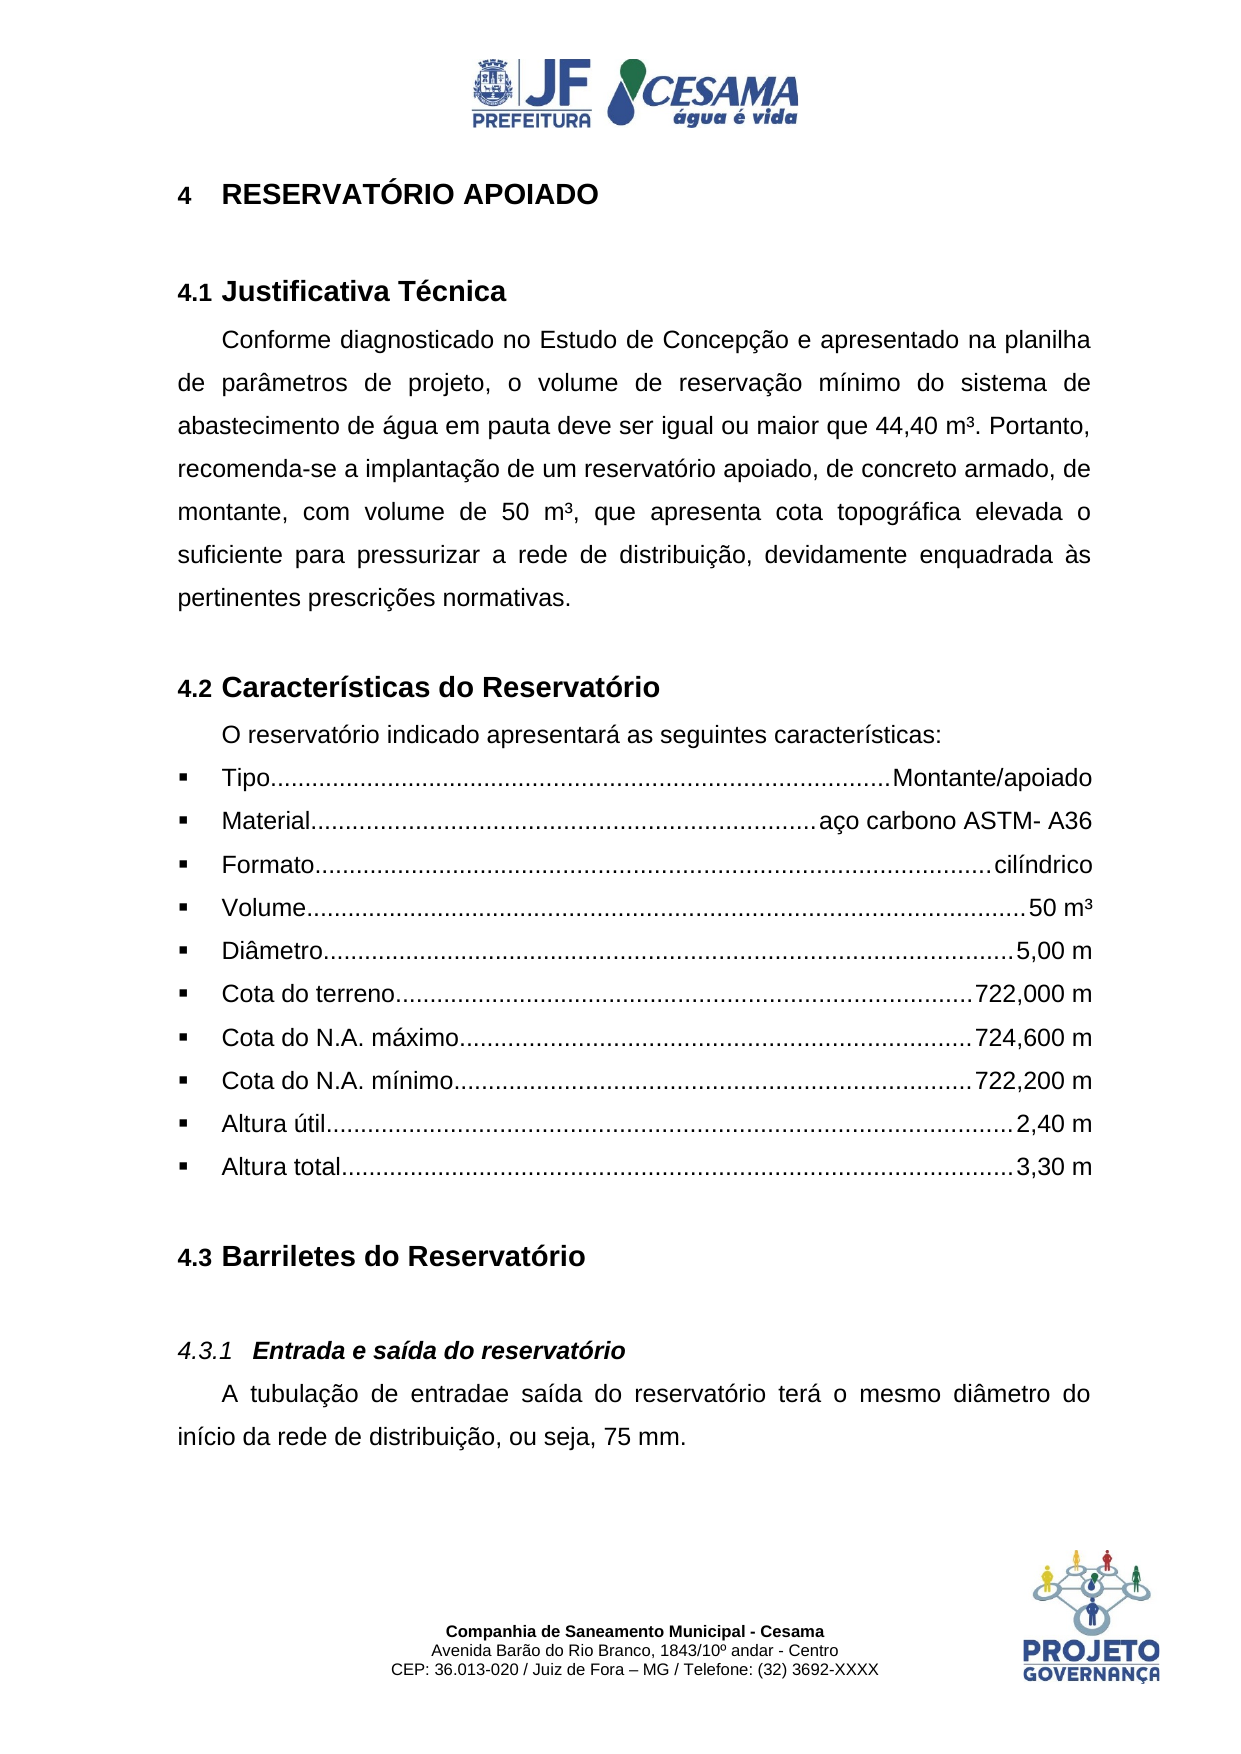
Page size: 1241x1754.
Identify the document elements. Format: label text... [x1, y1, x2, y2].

text Material aço carbono ASTM- A36 [177, 806, 1092, 835]
text Altura total 3,30 m [177, 1152, 1092, 1181]
subtitle Barriletes do Reservatório [177, 1238, 1092, 1272]
subtitle RESERVATÓRIO APOIADO [177, 177, 1092, 211]
text Cota do N.A. máximo 724,600 m [177, 1022, 1092, 1051]
text Volume 50 m³ [177, 893, 1092, 922]
subtitle Características do Reservatório [177, 670, 1092, 703]
text Diâmetro 5,00 m [177, 936, 1092, 965]
subtitle Justificativa Técnica [177, 274, 1092, 308]
text Formato cilíndrico [177, 849, 1092, 878]
text Conforme diagnosticado no Estudo de Concepção e apresentado na planilha de parâmetros de projeto, o volume de reservação mínimo do sistema de abastecimento de água em pauta deve ser igual ou maior que 44,40 m³. Portanto, recomenda-se a implantação de um reservatório apoiado, de concreto armado, de montante, com volume de 50 m³, que apresenta cota topográfica elevada o suficiente para pressurizar a rede de distribuição, devidamente enquadrada às pertinentes prescrições normativas. [177, 325, 1092, 612]
text Altura útil 2,40 m [177, 1109, 1092, 1138]
picture [1023, 1550, 1160, 1684]
text Cota do terreno 722,000 m [177, 979, 1092, 1008]
subtitle Entrada e saída do reservatório [177, 1336, 1092, 1364]
text O reservatório indicado apresentará as seguintes características: [177, 720, 1092, 749]
text Cota do N.A. mínimo 722,200 m [177, 1066, 1092, 1094]
text A tubulação de entradae saída do reservatório terá o mesmo diâmetro do início da rede de distribuição, ou seja, 75 mm. [177, 1379, 1092, 1451]
picture [471, 59, 799, 128]
text Tipo Montante/apoiado [177, 763, 1092, 792]
